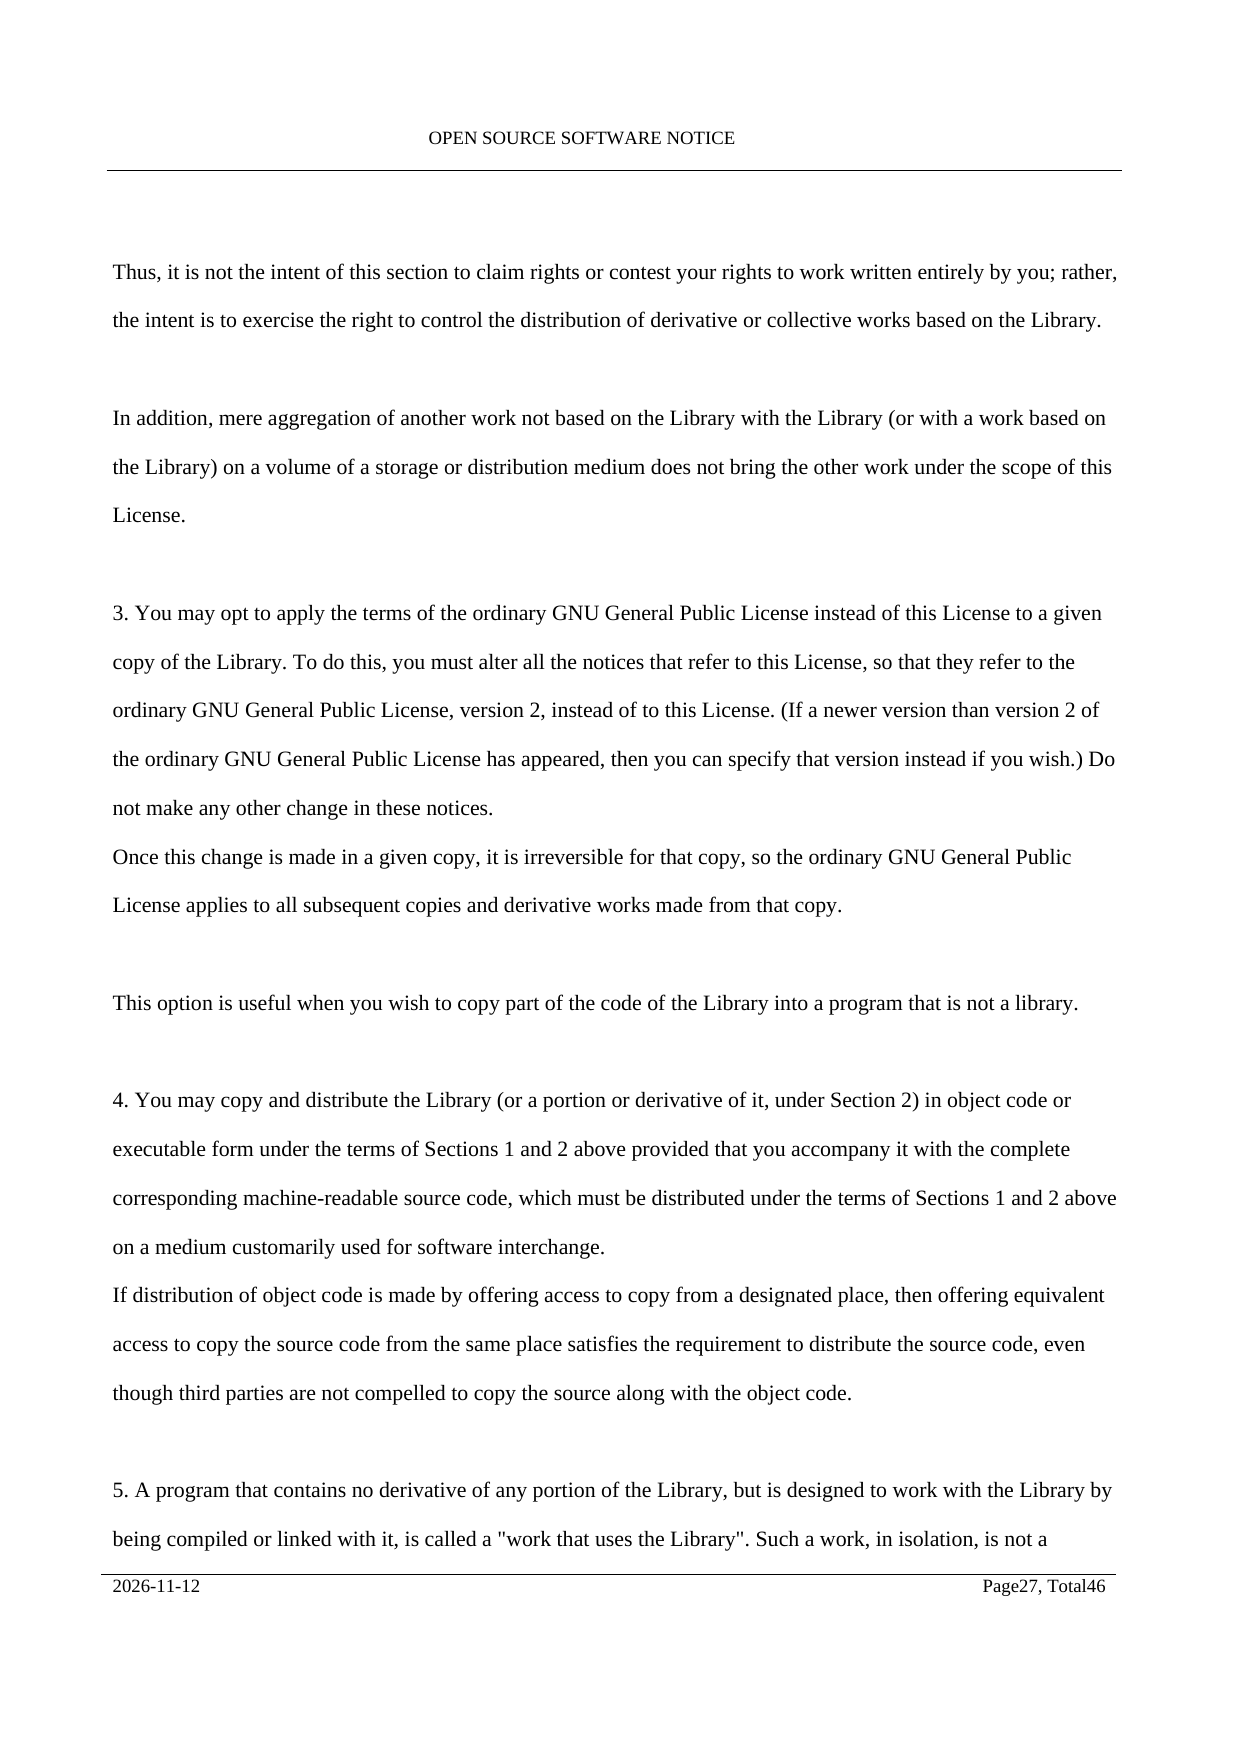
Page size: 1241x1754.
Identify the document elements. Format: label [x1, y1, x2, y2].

text [112, 206, 1128, 1555]
